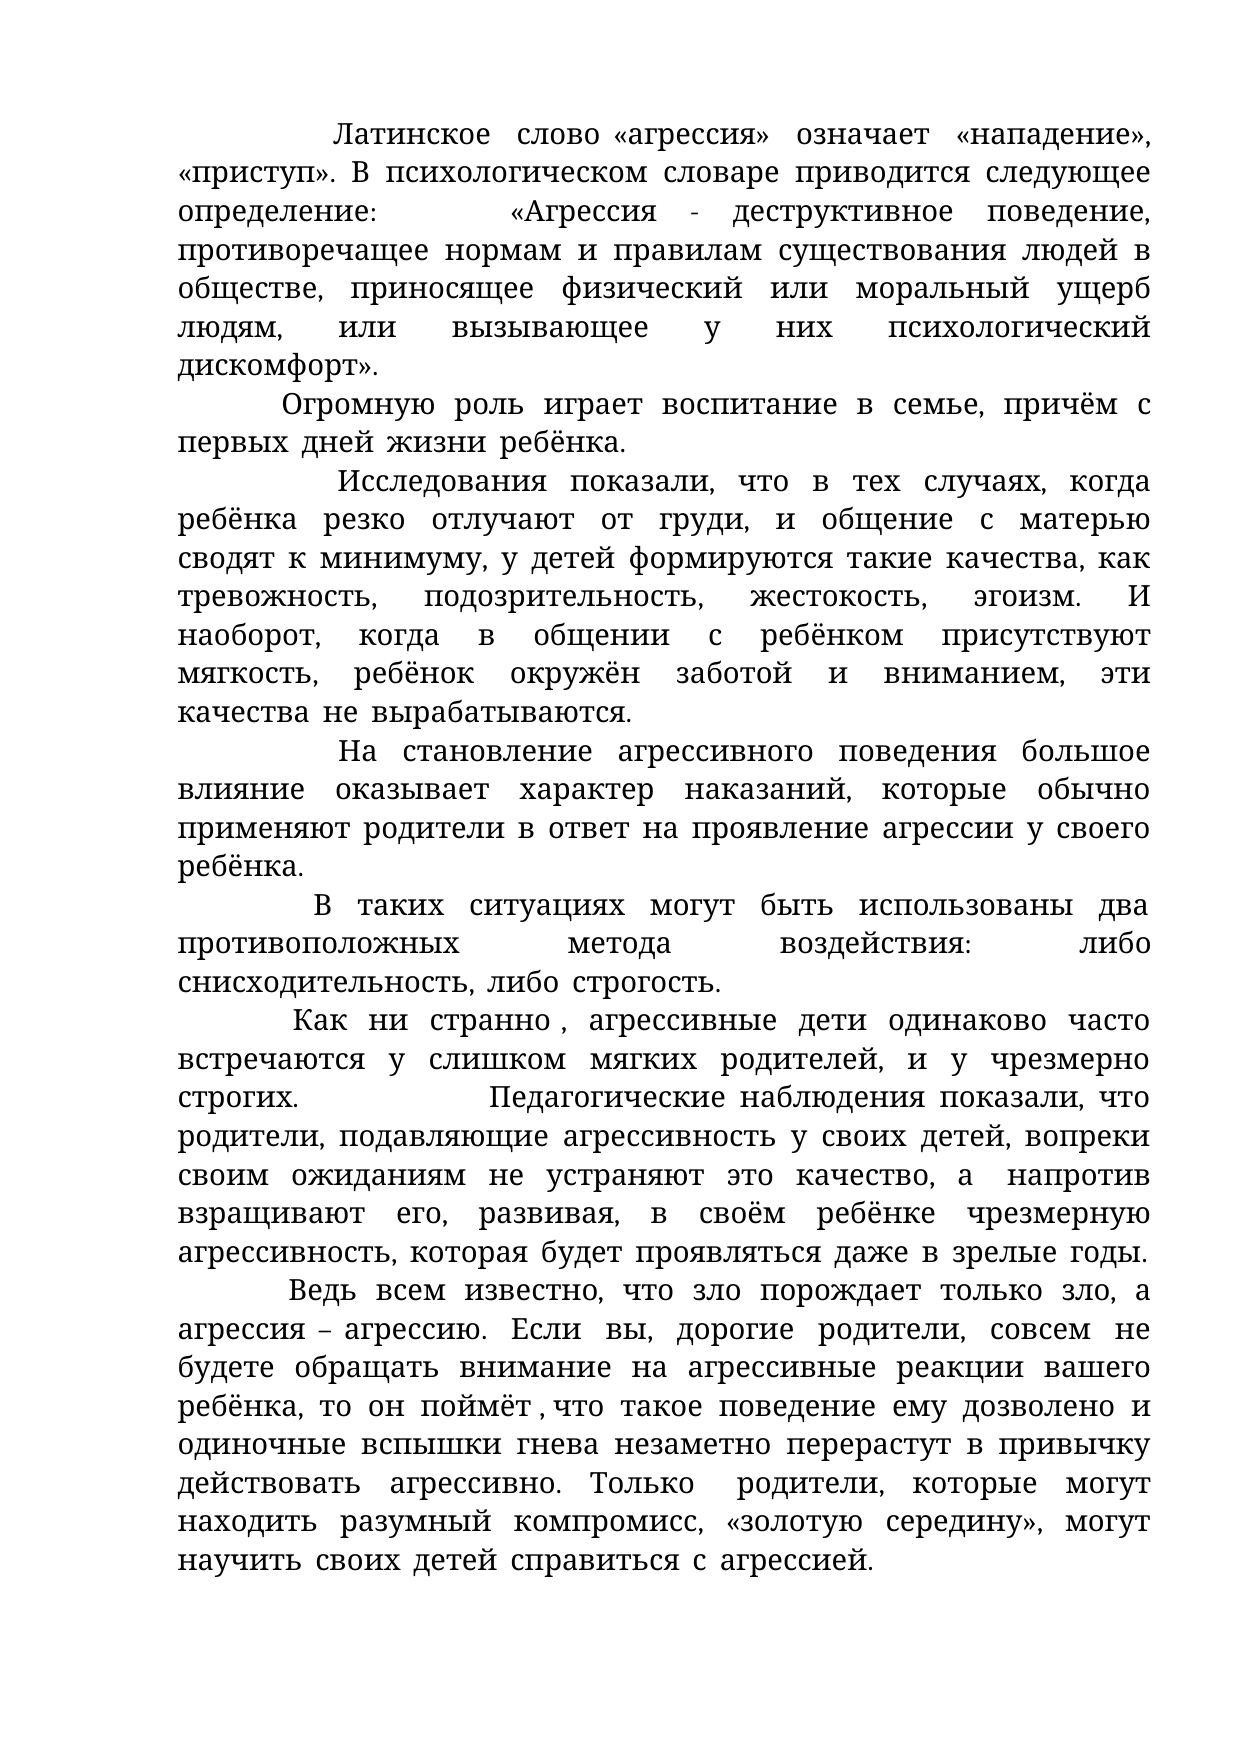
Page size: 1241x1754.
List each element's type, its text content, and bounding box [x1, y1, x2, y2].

text Как ни странно , агрессивные дети одинаково часто встречаются у слишком мягких родителей, и у чрезмерно строгих. Педагогические наблюдения показали, что родители, подавляющие агрессивность у своих детей, вопреки своим ожиданиям не устраняют это качество, а напротив взращивают его, развивая, в своём ребёнке чрезмерную агрессивность, которая будет проявляться даже в зрелые годы. [177, 1004, 1152, 1269]
text На становление агрессивного поведения большое влияние оказывает характер наказаний, которые обычно применяют родители в ответ на проявление агрессии у своего ребёнка. [177, 735, 1152, 884]
text В таких ситуациях могут быть использованы два противоположных метода воздействия: либо снисходительность, либо строгость. [177, 889, 1152, 999]
text Огромную роль играет воспитание в семье, причём с первых дней жизни ребёнка. [177, 388, 1152, 460]
text Латинское слово «агрессия» означает «нападение», «приступ». В психологическом словаре приводится следующее определение: «Агрессия - деструктивное поведение, противоречащее нормам и правилам существования людей в обществе, приносящее физический или моральный ущерб людям, или вызывающее у них психологический дискомфорт». [177, 118, 1152, 383]
text Исследования показали, что в тех случаях, когда ребёнка резко отлучают от груди, и общение с матерью сводят к минимуму, у детей формируются такие качества, как тревожность, подозрительность, жестокость, эгоизм. И наоборот, когда в общении с ребёнком присутствуют мягкость, ребёнок окружён заботой и вниманием, эти качества не вырабатываются. [177, 465, 1152, 730]
text Ведь всем известно, что зло порождает только зло, а агрессия – агрессию. Если вы, дорогие родители, совсем не будете обращать внимание на агрессивные реакции вашего ребёнка, то он поймёт , что такое поведение ему дозволено и одиночные вспышки гнева незаметно перерастут в привычку действовать агрессивно. Только родители, которые могут находить разумный компромисс, «золотую середину», могут научить своих детей справиться с агрессией. [177, 1274, 1152, 1578]
